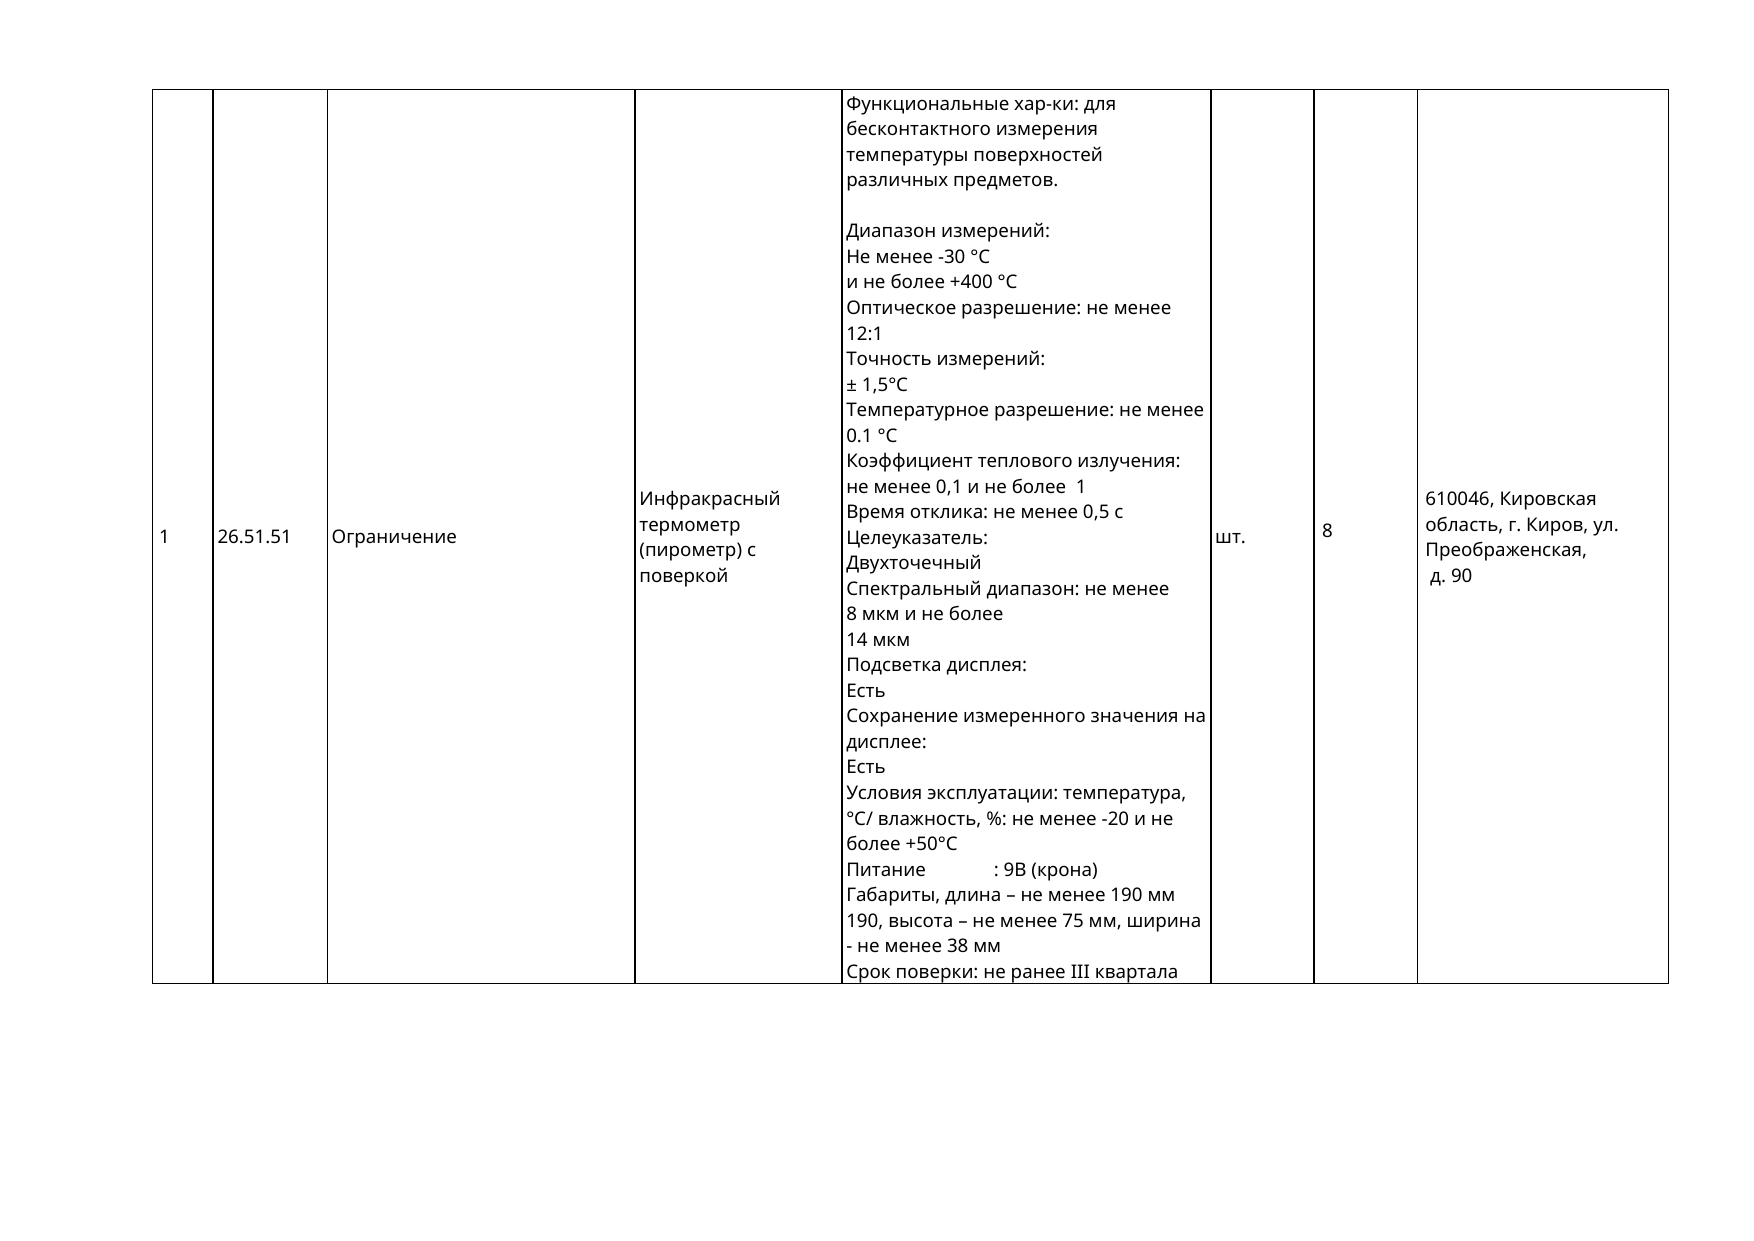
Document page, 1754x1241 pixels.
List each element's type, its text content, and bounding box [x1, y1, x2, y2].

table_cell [1418, 90, 1668, 982]
table_cell 1 [153, 90, 212, 982]
table_cell 26.51.51 [214, 90, 327, 982]
table_cell Ограничение [328, 90, 634, 982]
table_cell Инфракрасный термометр (пирометр) с поверкой [636, 90, 841, 982]
table_cell шт. [1212, 90, 1313, 982]
table_cell 8 [1315, 90, 1417, 982]
